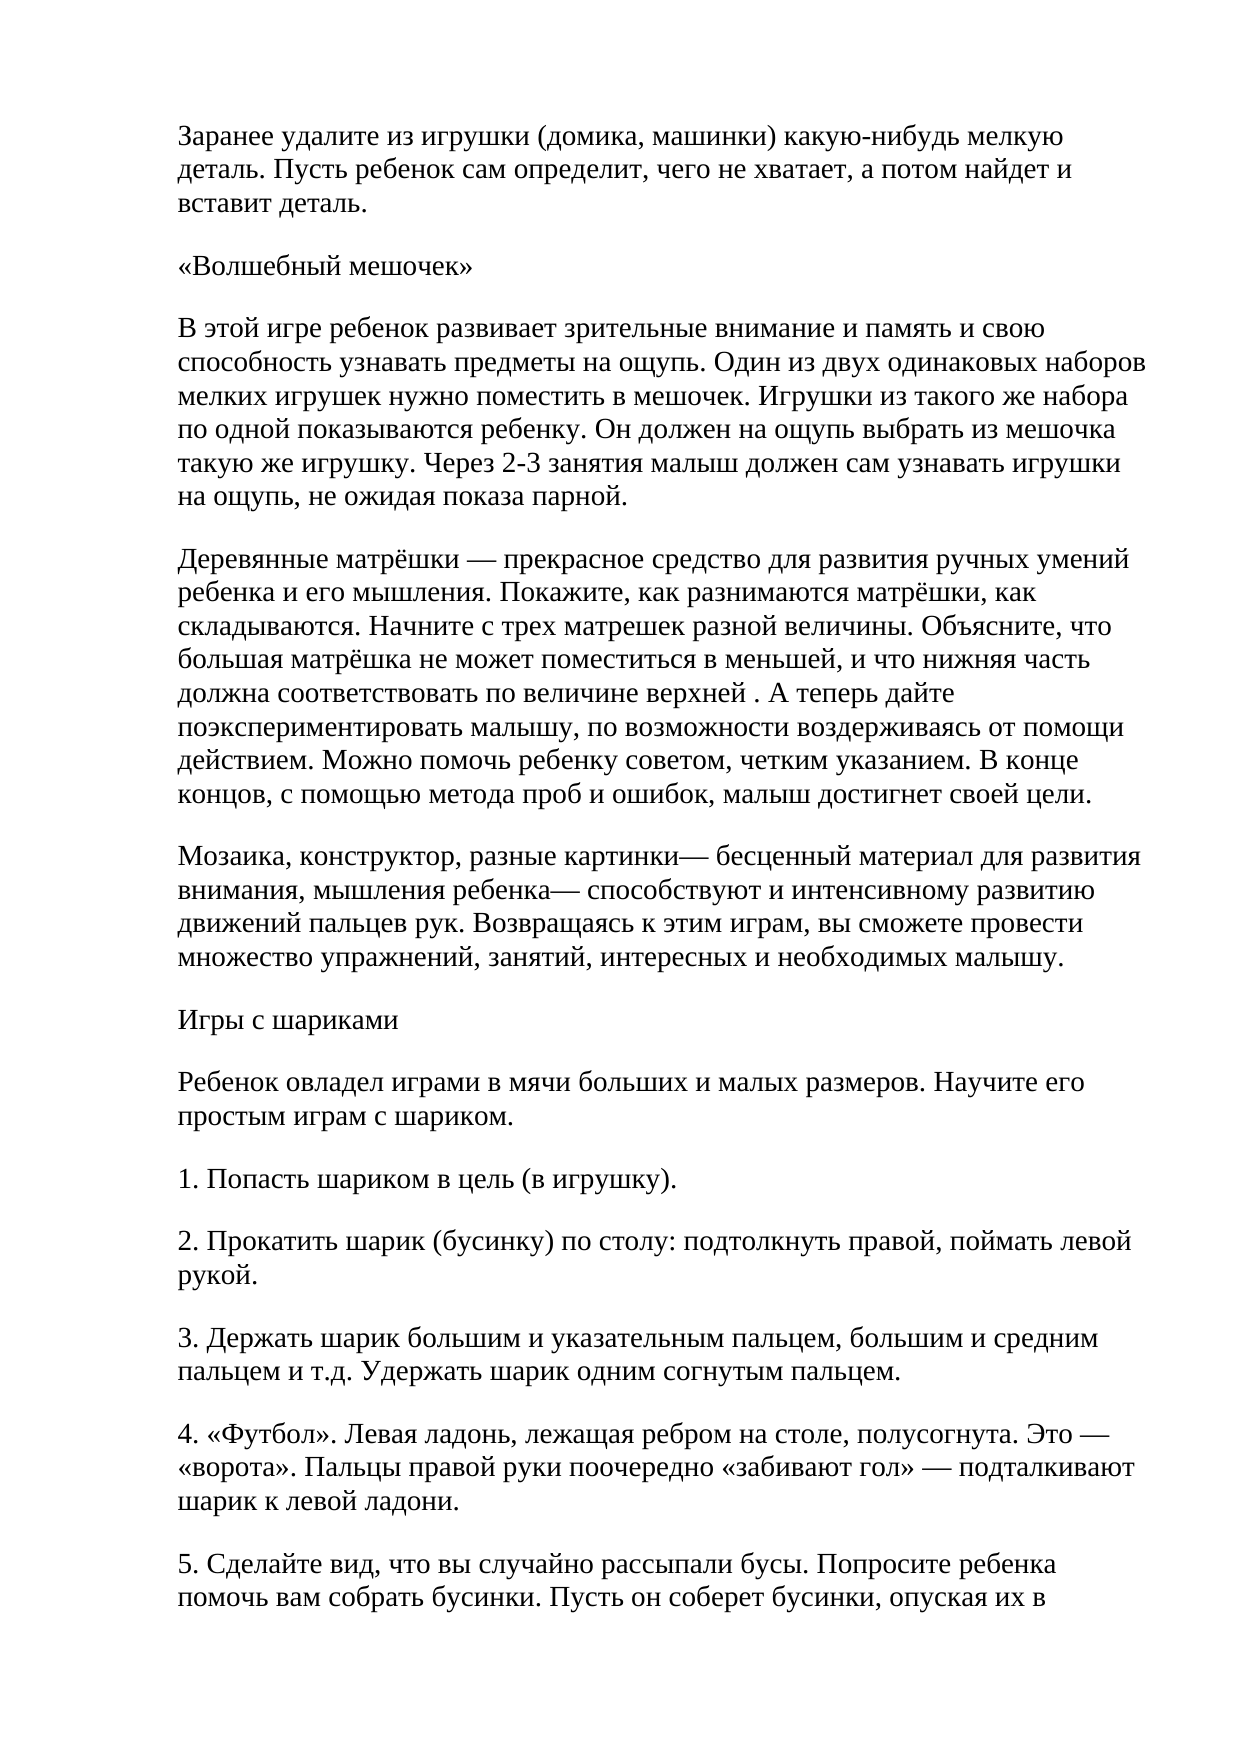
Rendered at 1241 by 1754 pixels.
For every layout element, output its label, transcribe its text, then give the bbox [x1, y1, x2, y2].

text Игры с шариками [177, 1002, 1152, 1035]
text 2. Прокатить шарик (бусинку) по столу: подтолкнуть правой, поймать левой рукой. [177, 1223, 1152, 1291]
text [177, 1546, 1152, 1613]
text Деревянные матрёшки — прекрасное средство для развития ручных умений ребенка и его мышления. Покажите, как разнимаются матрёшки, как складываются. Начните с трех матрешек разной величины. Объясните, что большая матрёшка не может поместиться в меньшей, и что нижняя часть должна соответствовать по величине верхней . А теперь дайте поэкспериментировать малышу, по возможности воздерживаясь от помощи действием. Можно помочь ребенку советом, четким указанием. В конце концов, с помощью метода проб и ошибок, малыш достигнет своей цели. [177, 541, 1152, 809]
text Заранее удалите из игрушки (домика, машинки) какую-нибудь мелкую деталь. Пусть ребенок сам определит, чего не хватает, а потом найдет и вставит деталь. [177, 118, 1152, 219]
text Ребенок овладел играми в мячи больших и малых размеров. Научите его простым играм с шариком. [177, 1064, 1152, 1132]
text В этой игре ребенок развивает зрительные внимание и память и свою способность узнавать предметы на ощупь. Один из двух одинаковых наборов мелких игрушек нужно поместить в мешочек. Игрушки из такого же набора по одной показываются ребенку. Он должен на ощупь выбрать из мешочка такую же игрушку. Через 2-3 занятия малыш должен сам узнавать игрушки на ощупь, не ожидая показа парной. [177, 311, 1152, 512]
text «Волшебный мешочек» [177, 248, 1152, 281]
text 3. Держать шарик большим и указательным пальцем, большим и средним пальцем и т.д. Удержать шарик одним согнутым пальцем. [177, 1320, 1152, 1387]
text 4. «Футбол». Левая ладонь, лежащая ребром на столе, полусогнута. Это — «ворота». Пальцы правой руки поочередно «забивают гол» — подталкивают шарик к левой ладони. [177, 1416, 1152, 1517]
text 1. Попасть шариком в цель (в игрушку). [177, 1161, 1152, 1194]
text Мозаика, конструктор, разные картинки— бесценный материал для развития внимания, мышления ребенка— способствуют и интенсивному развитию движений пальцев рук. Возвращаясь к этим играм, вы сможете провести множество упражнений, занятий, интересных и необходимых малышу. [177, 838, 1152, 973]
